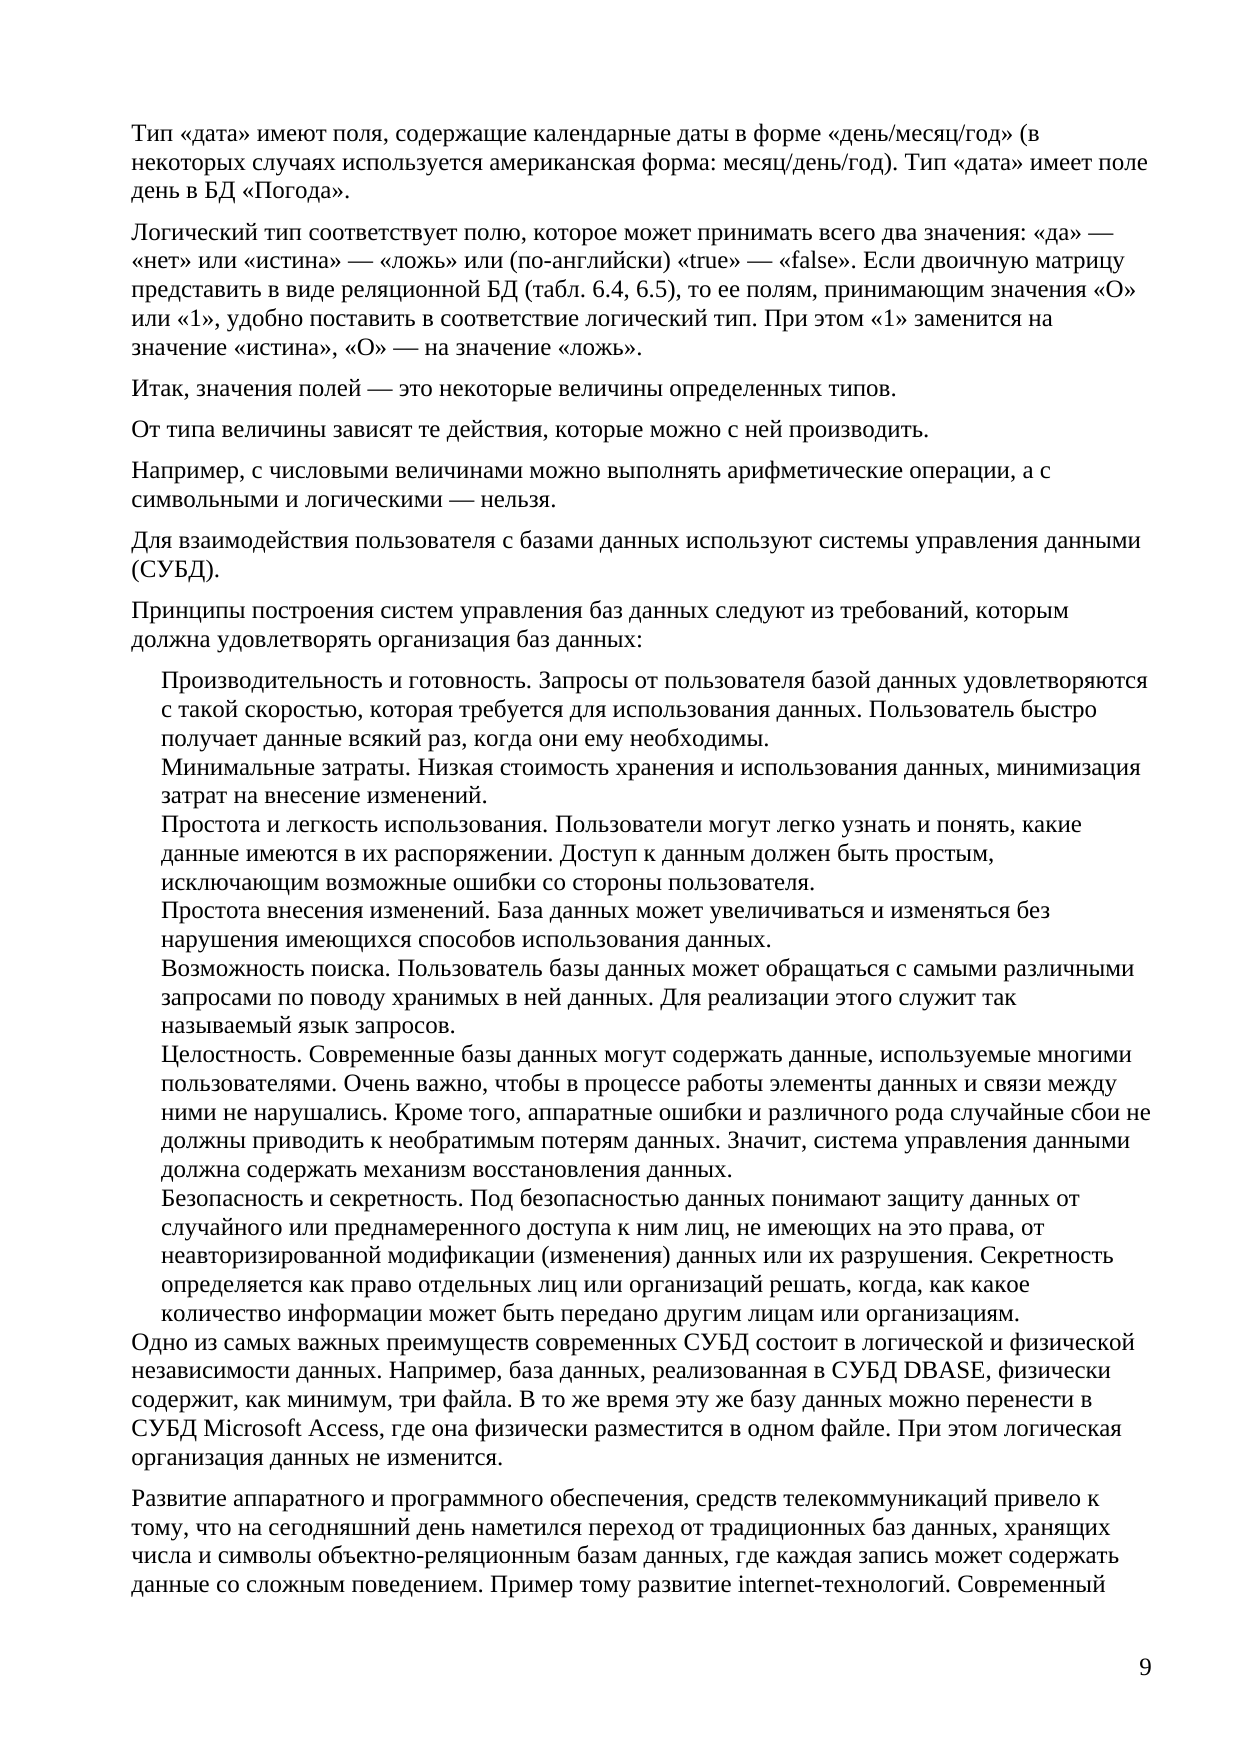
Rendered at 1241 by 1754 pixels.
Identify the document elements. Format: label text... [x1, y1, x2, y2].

text Итак, значения полей — это некоторые величины определенных типов. [131, 373, 1152, 402]
list Простота внесения изменений. База данных может увеличиваться и изменяться без нарушения имеющихся способов использования данных. [161, 896, 1152, 953]
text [131, 1483, 1152, 1598]
list Безопасность и секретность. Под безопасностью данных понимают защиту данных от случайного или преднамеренного доступа к ним лиц, не имеющих на это права, от неавторизированной модификации (изменения) данных или их разрушения. Секретность определяется как право отдельных лиц или организаций решать, когда, как какое количество информации может быть передано другим лицам или организациям. [161, 1183, 1152, 1327]
text Логический тип соответствует полю, которое может принимать всего два значения: «да» — «нет» или «истина» — «ложь» или (по-английски) «true» — «false». Если двоичную матрицу представить в виде реляционной БД (табл. 6.4, 6.5), то ее полям, принимающим значения «О» или «1», удобно поставить в соответствие логический тип. При этом «1» заменится на значение «истина», «О» — на значение «ложь». [131, 217, 1152, 361]
text От типа величины зависят те действия, которые можно с ней производить. [131, 414, 1152, 443]
text Для взаимодействия пользователя с базами данных используют системы управления данными (СУБД). [131, 526, 1152, 583]
list Минимальные затраты. Низкая стоимость хранения и использования данных, минимизация затрат на внесение изменений. [161, 752, 1152, 809]
list Простота и легкость использования. Пользователи могут легко узнать и понять, какие данные имеются в их распоряжении. Доступ к данным должен быть простым, исключающим возможные ошибки со стороны пользователя. [161, 809, 1152, 896]
list Возможность поиска. Пользователь базы данных может обращаться с самыми различными запросами по поводу хранимых в ней данных. Для реализации этого служит так называемый язык запросов. [161, 953, 1152, 1039]
text Одно из самых важных преимуществ современных СУБД состоит в логической и физической независимости данных. Например, база данных, реализованная в СУБД DBASE, физически содержит, как минимум, три файла. В то же время эту же базу данных можно перенести в СУБД Microsoft Access, где она физически разместится в одном файле. При этом логическая организация данных не изменится. [131, 1327, 1152, 1471]
list Производительность и готовность. Запросы от пользователя базой данных удовлетворяются с такой скоростью, которая требуется для использования данных. Пользователь быстро получает данные всякий раз, когда они ему необходимы. [161, 666, 1152, 752]
list Целостность. Современные базы данных могут содержать данные, используемые многими пользователями. Очень важно, чтобы в процессе работы элементы данных и связи между ними не нарушались. Кроме того, аппаратные ошибки и различного рода случайные сбои не должны приводить к необратимым потерям данных. Значит, система управления данными должна содержать механизм восстановления данных. [161, 1039, 1152, 1183]
text Тип «дата» имеют поля, содержащие календарные даты в форме «день/месяц/год» (в некоторых случаях используется американская форма: месяц/день/год). Тип «дата» имеет поле день в БД «Погода». [131, 118, 1152, 204]
text Например, с числовыми величинами можно выполнять арифметические операции, а с символьными и логическими — нельзя. [131, 456, 1152, 513]
text Принципы построения систем управления баз данных следуют из требований, которым должна удовлетворять организация баз данных: [131, 596, 1152, 653]
